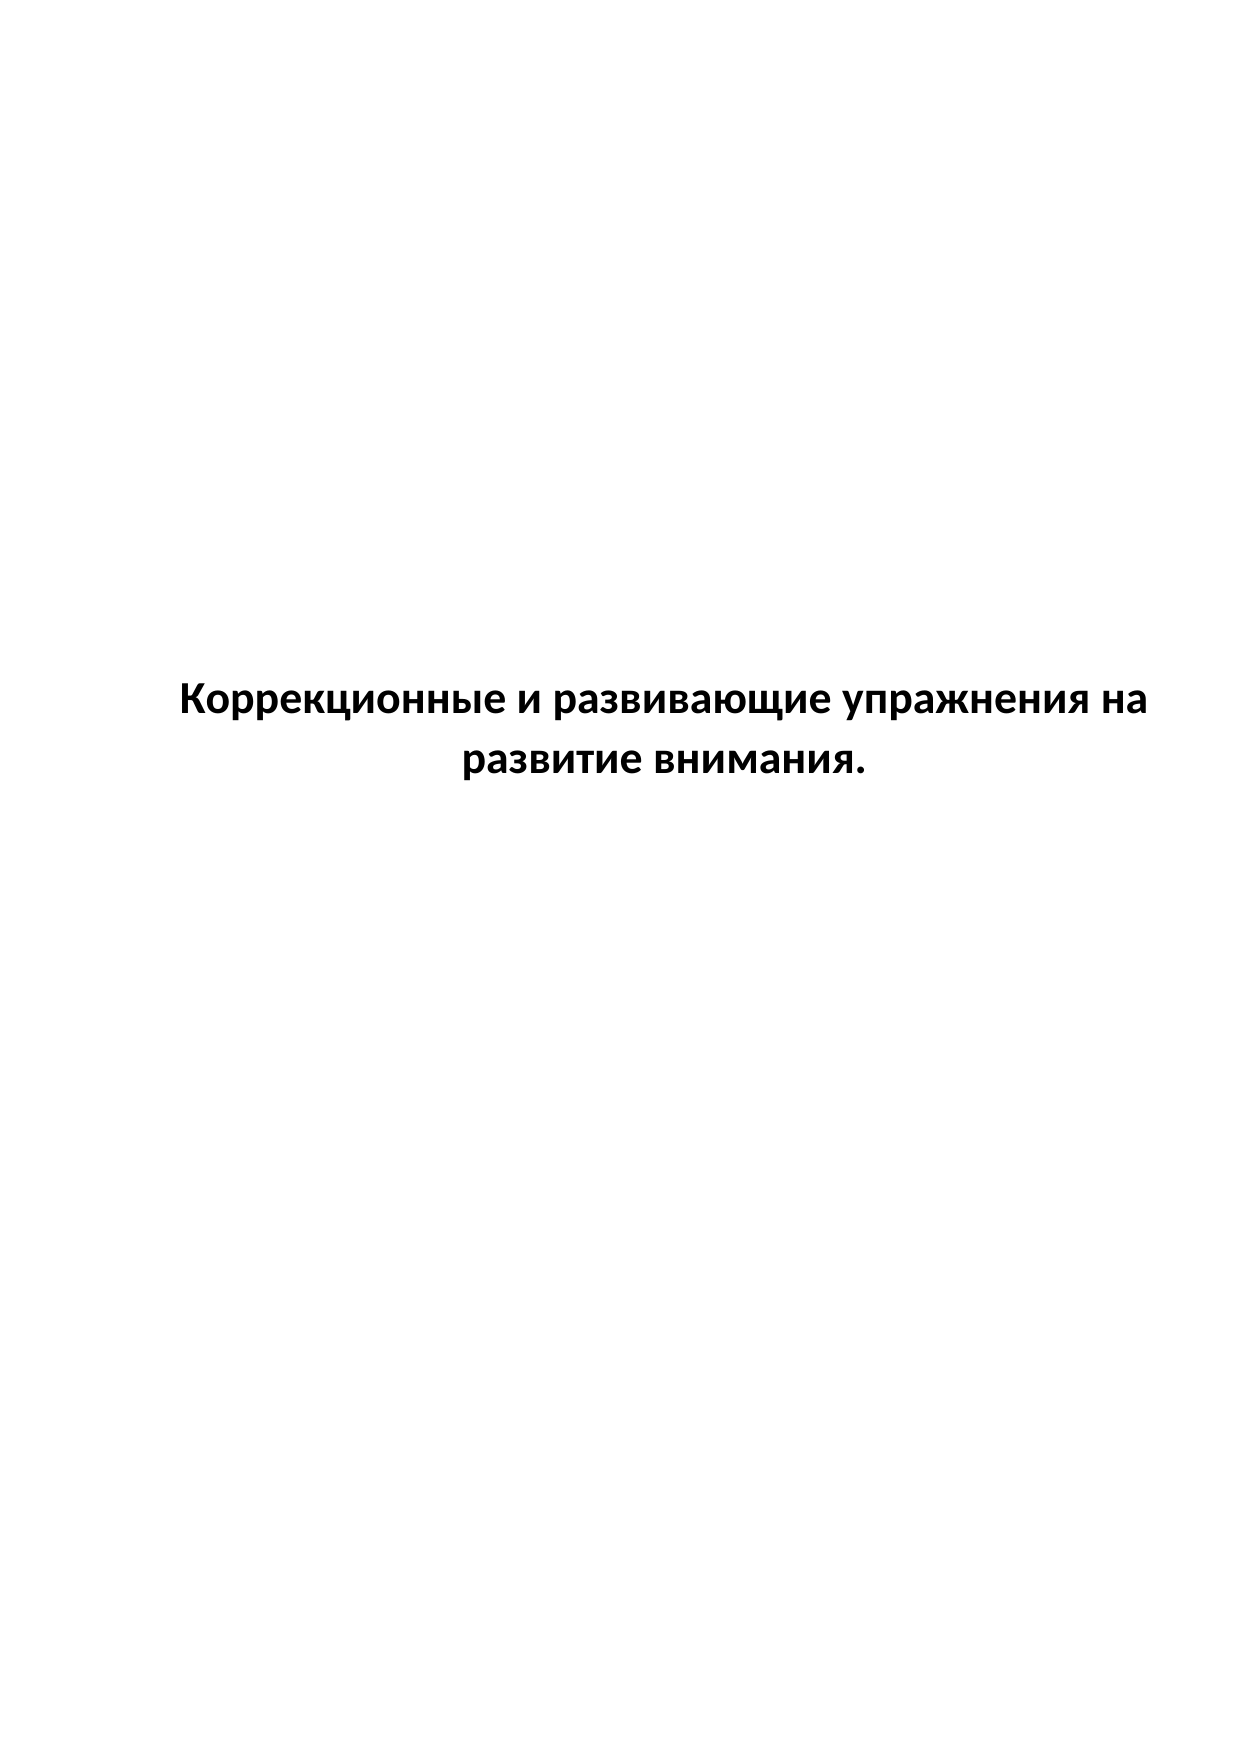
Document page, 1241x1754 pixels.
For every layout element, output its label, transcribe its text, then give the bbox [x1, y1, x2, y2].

text Коррекционные и развивающие упражнения на развитие внимания. [177, 669, 1152, 785]
